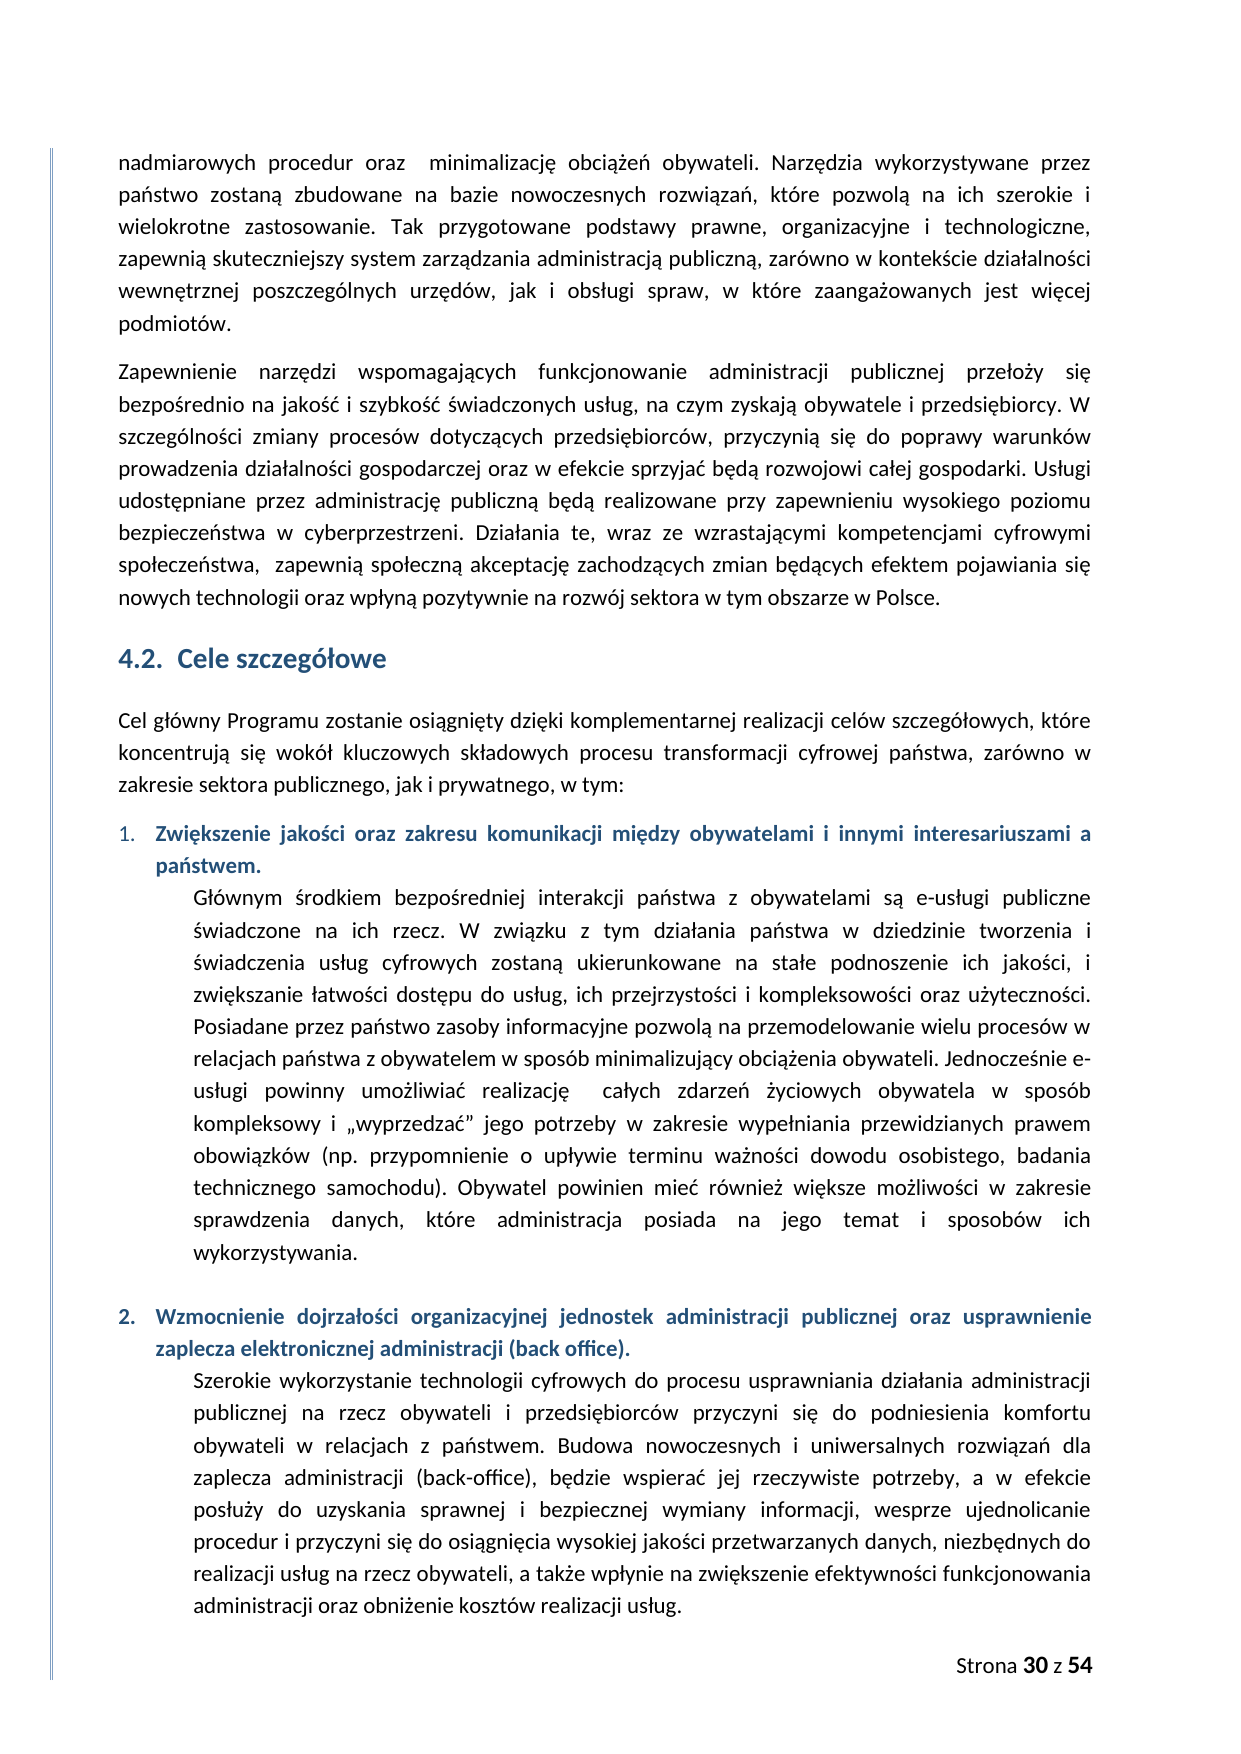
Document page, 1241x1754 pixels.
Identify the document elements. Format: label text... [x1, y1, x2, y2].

list Wzmocnienie dojrzałości organizacyjnej jednostek administracji publicznej oraz usprawnienie zaplecza elektronicznej administracji (back office). [118, 1302, 1092, 1362]
text Zapewnienie narzędzi wspomagających funkcjonowanie administracji publicznej przełoży się bezpośrednio na jakość i szybkość świadczonych usług, na czym zyskają obywatele i przedsiębiorcy. W szczególności zmiany procesów dotyczących przedsiębiorców, przyczynią się do poprawy warunków prowadzenia działalności gospodarczej oraz w efekcie sprzyjać będą rozwojowi całej gospodarki. Usługi udostępniane przez administrację publiczną będą realizowane przy zapewnieniu wysokiego poziomu bezpieczeństwa w cyberprzestrzeni. Działania te, wraz ze wzrastającymi kompetencjami cyfrowymi społeczeństwa, zapewnią społeczną akceptację zachodzących zmian będących efektem pojawiania się nowych technologii oraz wpłyną pozytywnie na rozwój sektora w tym obszarze w Polsce. [118, 357, 1092, 611]
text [118, 148, 1092, 337]
text Cel główny Programu zostanie osiągnięty dzięki komplementarnej realizacji celów szczegółowych, które koncentrują się wokół kluczowych składowych procesu transformacji cyfrowej państwa, zarówno w zakresie sektora publicznego, jak i prywatnego, w tym: [118, 706, 1092, 798]
subtitle Cele szczegółowe [118, 640, 1092, 676]
list Zwiększenie jakości oraz zakresu komunikacji między obywatelami i innymi interesariuszami a państwem. [118, 819, 1092, 879]
list Szerokie wykorzystanie technologii cyfrowych do procesu usprawniania działania administracji publicznej na rzecz obywateli i przedsiębiorców przyczyni się do podniesienia komfortu obywateli w relacjach z państwem. Budowa nowoczesnych i uniwersalnych rozwiązań dla zaplecza administracji (back-office), będzie wspierać jej rzeczywiste potrzeby, a w efekcie posłuży do uzyskania sprawnej i bezpiecznej wymiany informacji, wesprze ujednolicanie procedur i przyczyni się do osiągnięcia wysokiej jakości przetwarzanych danych, niezbędnych do realizacji usług na rzecz obywateli, a także wpłynie na zwiększenie efektywności funkcjonowania administracji oraz obniżenie kosztów realizacji usług. [193, 1366, 1092, 1620]
list Głównym środkiem bezpośredniej interakcji państwa z obywatelami są e-usługi publiczne świadczone na ich rzecz. W związku z tym działania państwa w dziedzinie tworzenia i świadczenia usług cyfrowych zostaną ukierunkowane na stałe podnoszenie ich jakości, i zwiększanie łatwości dostępu do usług, ich przejrzystości i kompleksowości oraz użyteczności. Posiadane przez państwo zasoby informacyjne pozwolą na przemodelowanie wielu procesów w relacjach państwa z obywatelem w sposób minimalizujący obciążenia obywateli. Jednocześnie e-usługi powinny umożliwiać realizację całych zdarzeń życiowych obywatela w sposób kompleksowy i „wyprzedzać” jego potrzeby w zakresie wypełniania przewidzianych prawem obowiązków (np. przypomnienie o upływie terminu ważności dowodu osobistego, badania technicznego samochodu). Obywatel powinien mieć również większe możliwości w zakresie sprawdzenia danych, które administracja posiada na jego temat i sposobów ich wykorzystywania. [193, 883, 1092, 1266]
